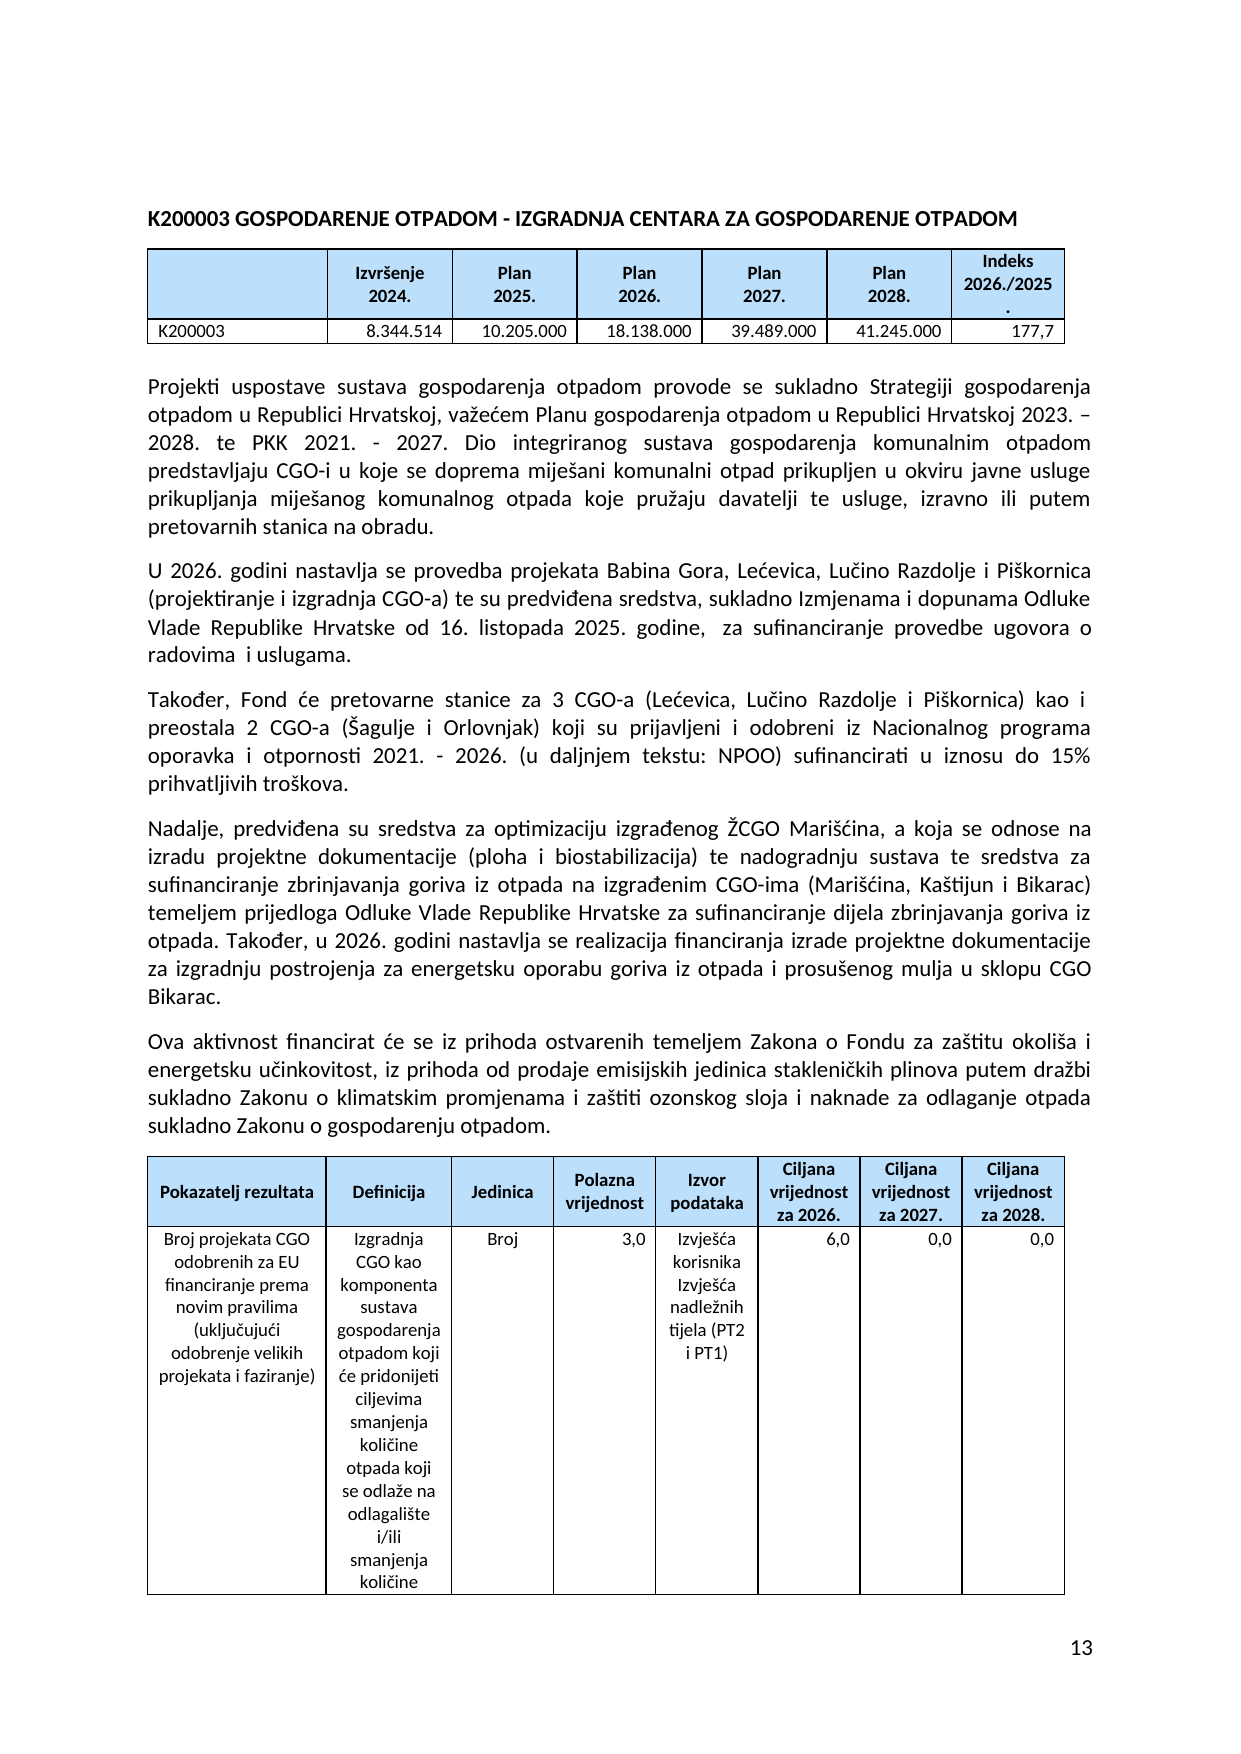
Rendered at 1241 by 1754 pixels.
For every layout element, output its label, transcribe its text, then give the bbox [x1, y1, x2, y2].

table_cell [327, 1227, 451, 1593]
text U 2026. godini nastavlja se provedba projekata Babina Gora, Lećevica, Lučino Razdolje i Piškornica (projektiranje i izgradnja CGO-a) te su predviđena sredstva, sukladno Izmjenama i dopunama Odluke Vlade Republike Hrvatske od 16. listopada 2025. godine, za sufinanciranje provedbe ugovora o radovima i uslugama. [148, 557, 1093, 669]
table_header Ciljana vrijednost za 2028. [963, 1157, 1064, 1226]
table_header [148, 250, 327, 318]
table_header Ciljana vrijednost za 2027. [861, 1157, 961, 1226]
table_cell Broj [452, 1227, 553, 1593]
table_header Izvor podataka [656, 1157, 757, 1226]
table_cell 0,0 [861, 1227, 961, 1593]
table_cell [656, 1227, 757, 1593]
table_header Pokazatelj rezultata [148, 1157, 325, 1226]
text Također, Fond će pretovarne stanice za 3 CGO-a (Lećevica, Lučino Razdolje i Piškornica) kao i preostala 2 CGO-a (Šagulje i Orlovnjak) koji su prijavljeni i odobreni iz Nacionalnog programa oporavka i otpornosti 2021. - 2026. (u daljnjem tekstu: NPOO) sufinancirati u iznosu do 15% prihvatljivih troškova. [148, 685, 1093, 797]
text Projekti uspostave sustava gospodarenja otpadom provode se sukladno Strategiji gospodarenja otpadom u Republici Hrvatskoj, važećem Planu gospodarenja otpadom u Republici Hrvatskoj 2023. – 2028. te PKK 2021. - 2027. Dio integriranog sustava gospodarenja komunalnim otpadom predstavljaju CGO-i u koje se doprema miješani komunalni otpad prikupljen u okviru javne usluge prikupljanja miješanog komunalnog otpada koje pružaju davatelji te usluge, izravno ili putem pretovarnih stanica na obradu. [148, 372, 1093, 540]
table_cell 10.205.000 [453, 320, 576, 342]
table_cell 8.344.514 [328, 320, 452, 342]
table_header Jedinica [452, 1157, 553, 1226]
table_cell 177,7 [952, 320, 1064, 342]
table_cell K200003 [148, 320, 327, 342]
table_header Ciljana vrijednost za 2026. [759, 1157, 859, 1226]
table_header Plan 2025. [453, 250, 576, 318]
table_cell 41.245.000 [828, 320, 951, 342]
table_cell 18.138.000 [578, 320, 701, 342]
text Nadalje, predviđena su sredstva za optimizaciju izgrađenog ŽCGO Marišćina, a koja se odnose na izradu projektne dokumentacije (ploha i biostabilizacija) te nadogradnju sustava te sredstva za sufinanciranje zbrinjavanja goriva iz otpada na izgrađenim CGO-ima (Marišćina, Kaštijun i Bikarac) temeljem prijedloga Odluke Vlade Republike Hrvatske za sufinanciranje dijela zbrinjavanja goriva iz otpada. Također, u 2026. godini nastavlja se realizacija financiranja izrade projektne dokumentacije za izgradnju postrojenja za energetsku oporabu goriva iz otpada i prosušenog mulja u sklopu CGO Bikarac. [148, 814, 1093, 1010]
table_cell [148, 1227, 325, 1593]
text Ova aktivnost financirat će se iz prihoda ostvarenih temeljem Zakona o Fondu za zaštitu okoliša i energetsku učinkovitost, iz prihoda od prodaje emisijskih jedinica stakleničkih plinova putem dražbi sukladno Zakonu o klimatskim promjenama i zaštiti ozonskog sloja i naknade za odlaganje otpada sukladno Zakonu o gospodarenju otpadom. [148, 1027, 1093, 1139]
table_header Plan 2027. [703, 250, 826, 318]
text K200003 GOSPODARENJE OTPADOM - IZGRADNJA CENTARA ZA GOSPODARENJE OTPADOM [148, 176, 1093, 232]
table_header Plan 2028. [828, 250, 951, 318]
table_header Indeks 2026./2025. [952, 250, 1064, 318]
table_header Polazna vrijednost [554, 1157, 655, 1226]
table_header Izvršenje 2024. [328, 250, 452, 318]
table_cell 39.489.000 [703, 320, 826, 342]
table_header Definicija [327, 1157, 451, 1226]
table_cell 3,0 [554, 1227, 655, 1593]
table_cell 6,0 [759, 1227, 859, 1593]
table_header Plan 2026. [578, 250, 701, 318]
table_cell 0,0 [963, 1227, 1064, 1593]
